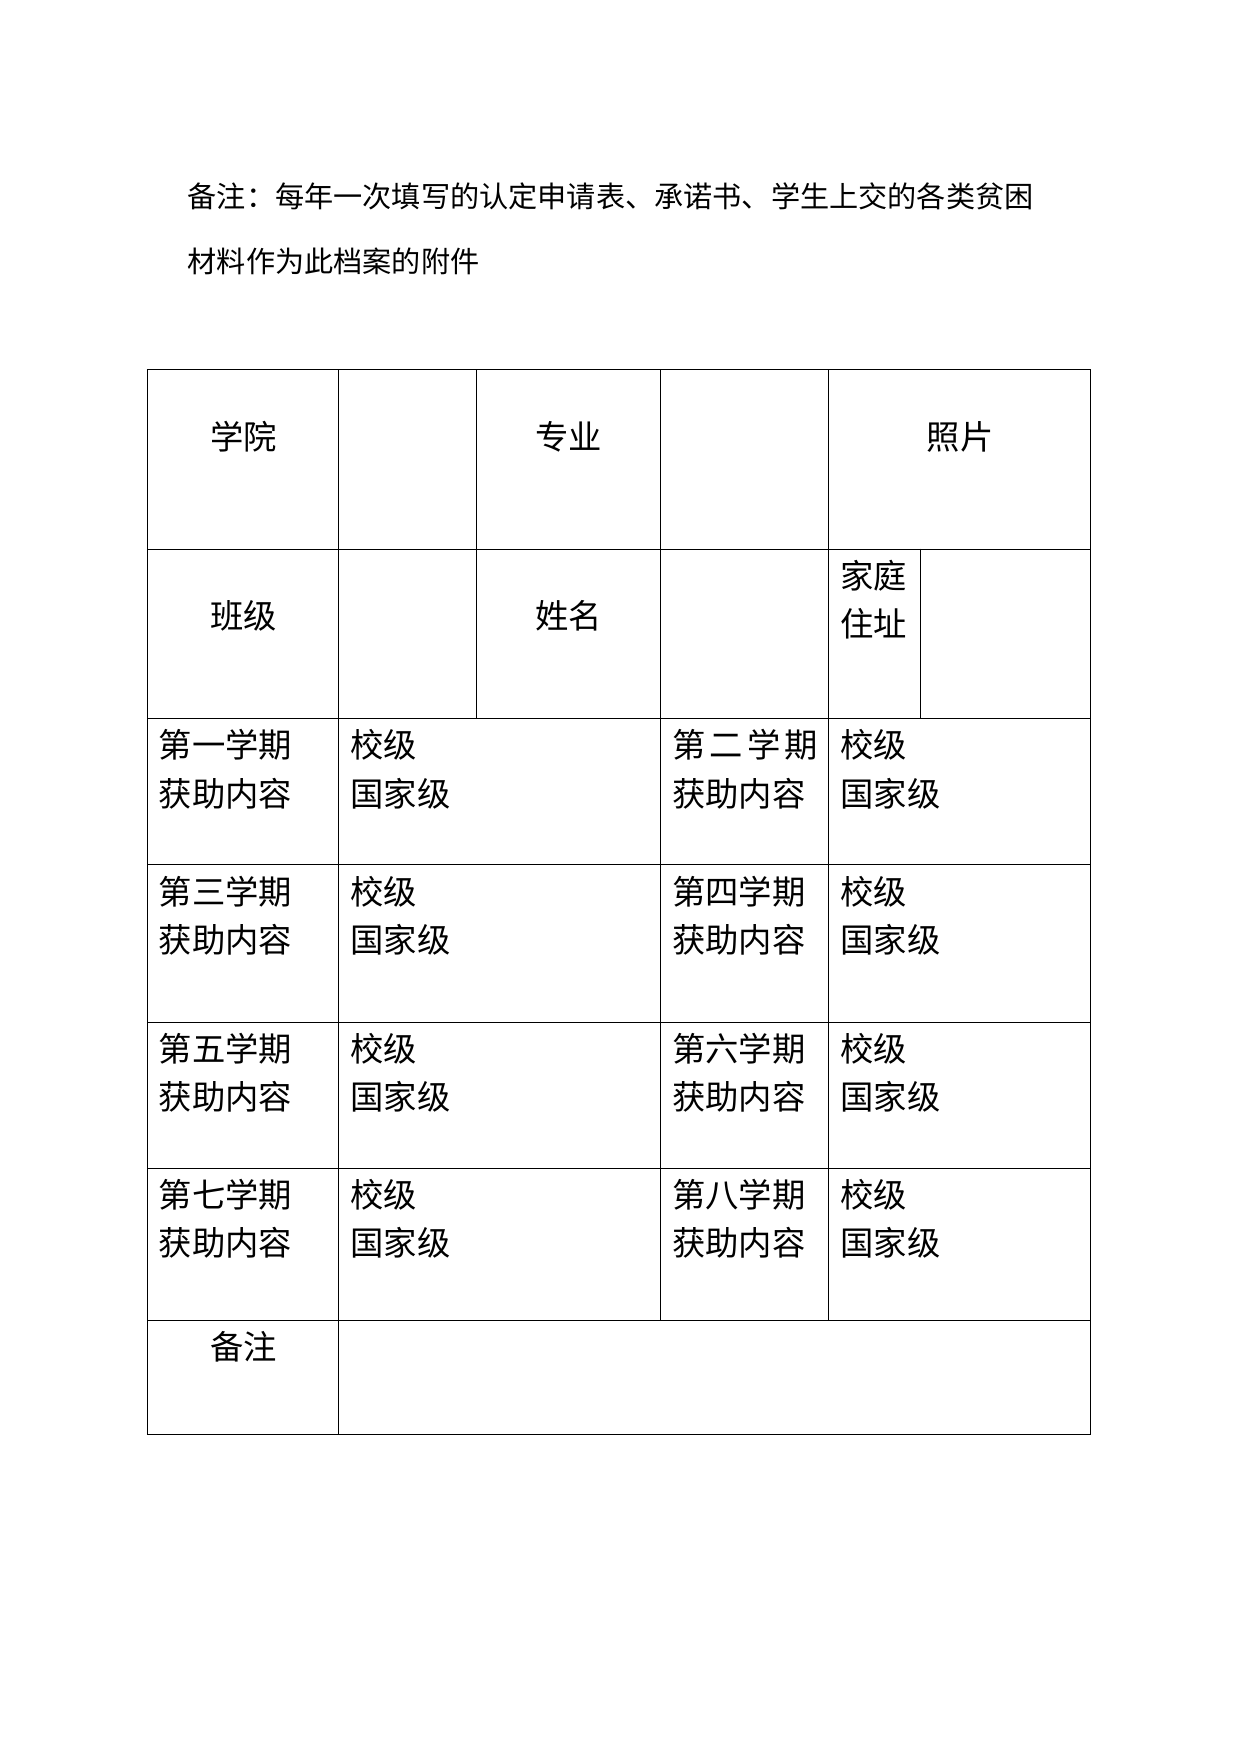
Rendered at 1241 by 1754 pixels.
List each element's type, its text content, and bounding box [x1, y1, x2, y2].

table_cell 备注 [148, 1321, 338, 1434]
table_cell 第六学期 获助内容 [661, 1023, 828, 1168]
table_header 照片 [829, 370, 1090, 548]
table_cell [921, 550, 1090, 718]
table_cell [661, 550, 828, 718]
table_cell 校级 国家级 [339, 1023, 660, 1168]
table_cell 第五学期 获助内容 [148, 1023, 338, 1168]
table_cell 校级 国家级 [829, 865, 1090, 1022]
table_cell 校级 国家级 [339, 1169, 660, 1320]
table_cell 第四学期 获助内容 [661, 865, 828, 1022]
table_cell 校级 国家级 [339, 865, 660, 1022]
table_header 专业 [477, 370, 660, 548]
table_header 学院 [148, 370, 338, 548]
table_cell 班级 [148, 550, 338, 718]
table_header [339, 370, 476, 548]
table_cell 第一学期 获助内容 [148, 719, 338, 864]
table_cell [339, 550, 476, 718]
table_cell 校级 国家级 [829, 1169, 1090, 1320]
table_cell 姓名 [477, 550, 660, 718]
table_cell 校级 国家级 [829, 1023, 1090, 1168]
table_cell 第八学期 获助内容 [661, 1169, 828, 1320]
table_cell 第三学期 获助内容 [148, 865, 338, 1022]
table_cell 第七学期 获助内容 [148, 1169, 338, 1320]
table_cell 第二学期获助内容 [661, 719, 828, 864]
table_cell 校级 国家级 [339, 719, 660, 864]
table_cell 校级 国家级 [829, 719, 1090, 864]
table_header [661, 370, 828, 548]
table_cell [339, 1321, 1090, 1434]
text 备注：每年一次填写的认定申请表、承诺书、学生上交的各类贫困材料作为此档案的附件 [187, 162, 1053, 292]
table_cell 家庭 住址 [829, 550, 920, 718]
